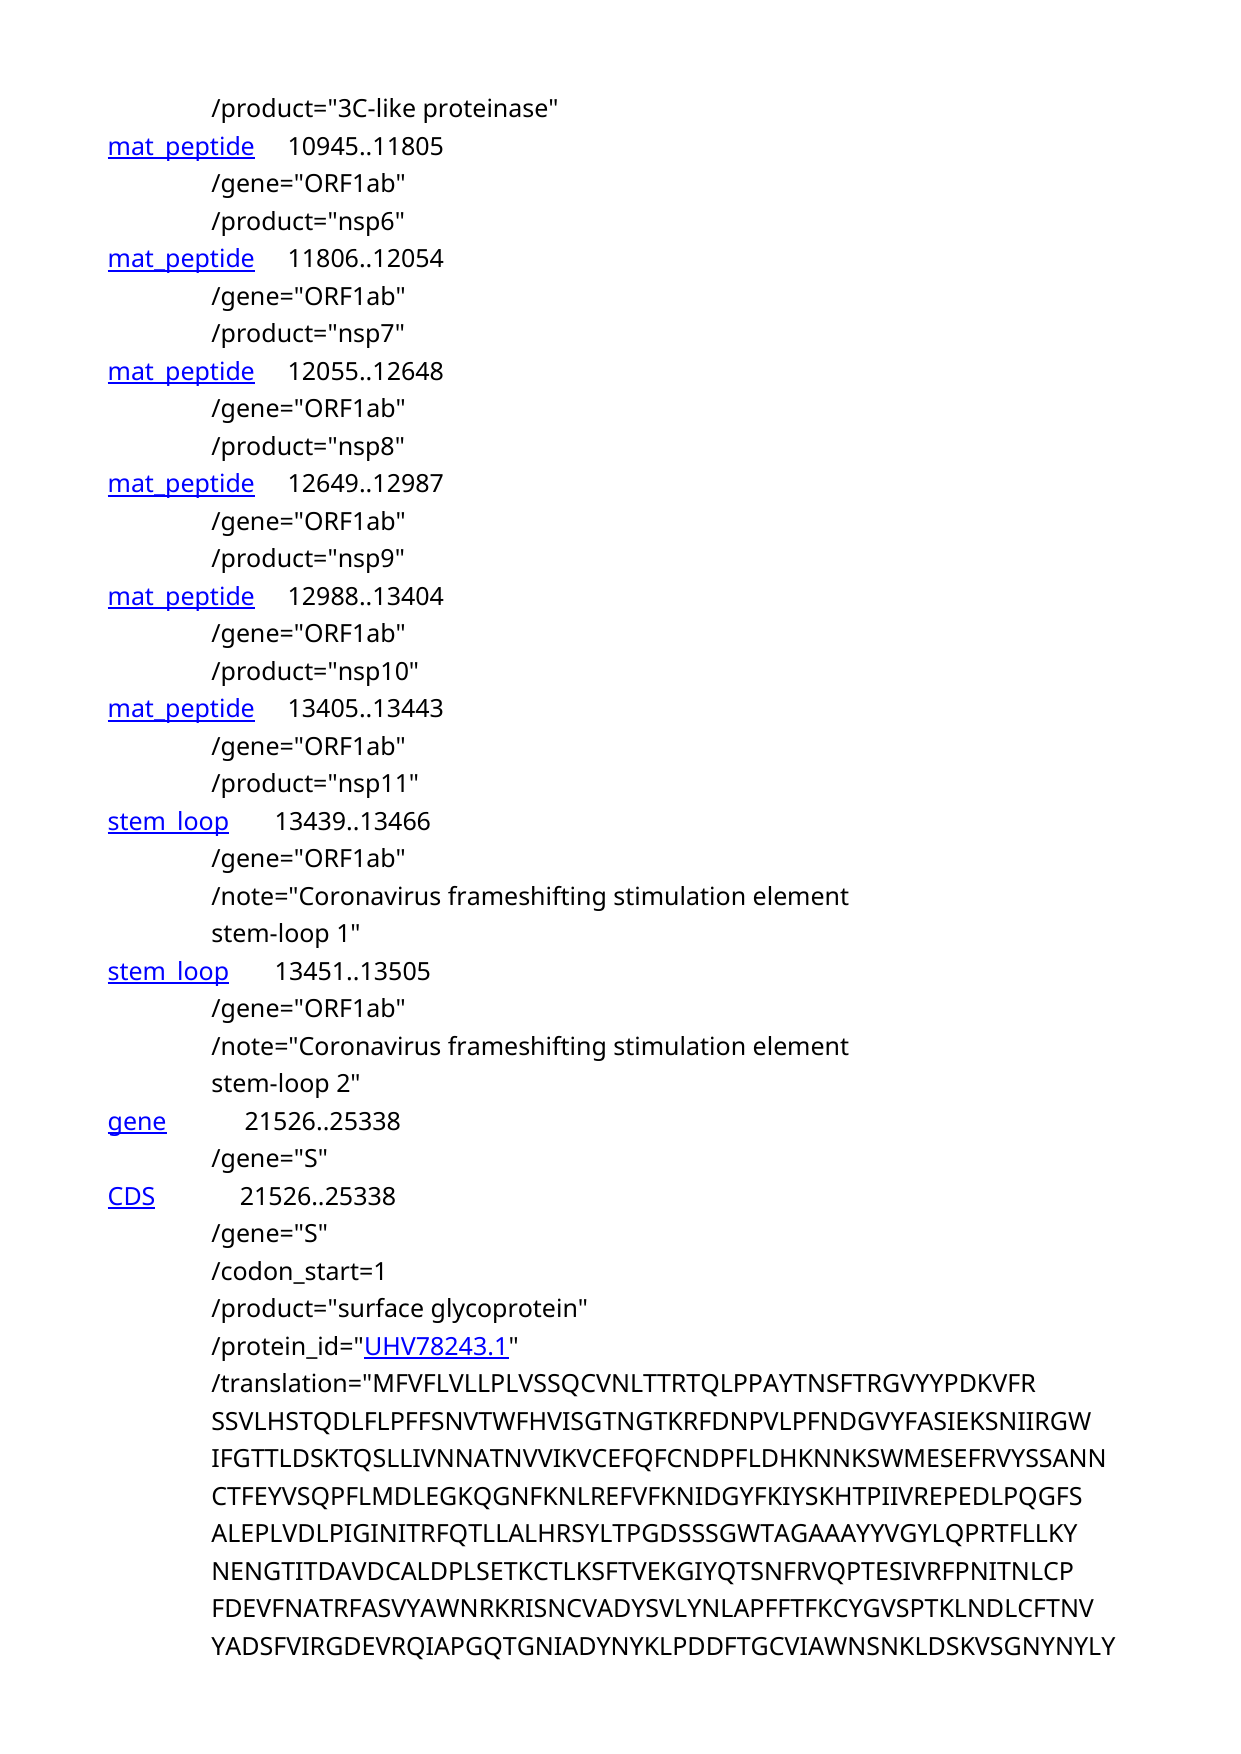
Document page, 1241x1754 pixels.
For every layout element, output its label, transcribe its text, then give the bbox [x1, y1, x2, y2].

text mat_peptide 13405..13443 [75, 689, 1165, 727]
text mat_peptide 12649..12987 [75, 464, 1165, 502]
text /gene="ORF1ab" [75, 502, 1165, 539]
text /note="Coronavirus frameshifting stimulation element [75, 877, 1165, 914]
text stem-loop 2" [75, 1064, 1165, 1102]
text CDS 21526..25338 [75, 1177, 1165, 1214]
text /gene="ORF1ab" [75, 727, 1165, 764]
text stem_loop 13439..13466 [75, 802, 1165, 839]
text /gene="S" [75, 1139, 1165, 1177]
text FDEVFNATRFASVYAWNRKRISNCVADYSVLYNLAPFFTFKCYGVSPTKLNDLCFTNV [75, 1589, 1165, 1627]
text mat_peptide 10945..11805 [75, 127, 1165, 164]
text mat_peptide 12988..13404 [75, 577, 1165, 614]
text IFGTTLDSKTQSLLIVNNATNVVIKVCEFQFCNDPFLDHKNNKSWMESEFRVYSSANN [75, 1439, 1165, 1477]
text /gene="ORF1ab" [75, 389, 1165, 427]
text CTFEYVSQPFLMDLEGKQGNFKNLREFVFKNIDGYFKIYSKHTPIIVREPEDLPQGFS [75, 1477, 1165, 1514]
text /translation="MFVFLVLLPLVSSQCVNLTTRTQLPPAYTNSFTRGVYYPDKVFR [75, 1364, 1165, 1402]
text /codon_start=1 [75, 1252, 1165, 1289]
text SSVLHSTQDLFLPFFSNVTWFHVISGTNGTKRFDNPVLPFNDGVYFASIEKSNIIRGW [75, 1402, 1165, 1439]
text NENGTITDAVDCALDPLSETKCTLKSFTVEKGIYQTSNFRVQPTESIVRFPNITNLCP [75, 1552, 1165, 1589]
text YADSFVIRGDEVRQIAPGQTGNIADYNYKLPDDFTGCVIAWNSNKLDSKVSGNYNYLY [75, 1627, 1165, 1664]
text /protein_id="UHV78243.1" [75, 1327, 1165, 1364]
text ALEPLVDLPIGINITRFQTLLALHRSYLTPGDSSSGWTAGAAAYYVGYLQPRTFLLKY [75, 1514, 1165, 1552]
text mat_peptide 11806..12054 [75, 239, 1165, 277]
text /gene="ORF1ab" [75, 839, 1165, 877]
text /product="nsp8" [75, 427, 1165, 464]
text /gene="ORF1ab" [75, 614, 1165, 652]
text stem_loop 13451..13505 [75, 952, 1165, 989]
text gene 21526..25338 [75, 1102, 1165, 1139]
text /product="surface glycoprotein" [75, 1289, 1165, 1327]
text stem-loop 1" [75, 914, 1165, 952]
text /gene="ORF1ab" [75, 989, 1165, 1027]
text /gene="ORF1ab" [75, 164, 1165, 202]
text /gene="ORF1ab" [75, 277, 1165, 314]
text /product="nsp6" [75, 202, 1165, 239]
text /product="nsp11" [75, 764, 1165, 802]
text /product="3C-like proteinase" [75, 89, 1165, 127]
text /gene="S" [75, 1214, 1165, 1252]
text /product="nsp7" [75, 314, 1165, 352]
text /product="nsp10" [75, 652, 1165, 689]
text /note="Coronavirus frameshifting stimulation element [75, 1027, 1165, 1064]
text mat_peptide 12055..12648 [75, 352, 1165, 389]
text /product="nsp9" [75, 539, 1165, 577]
